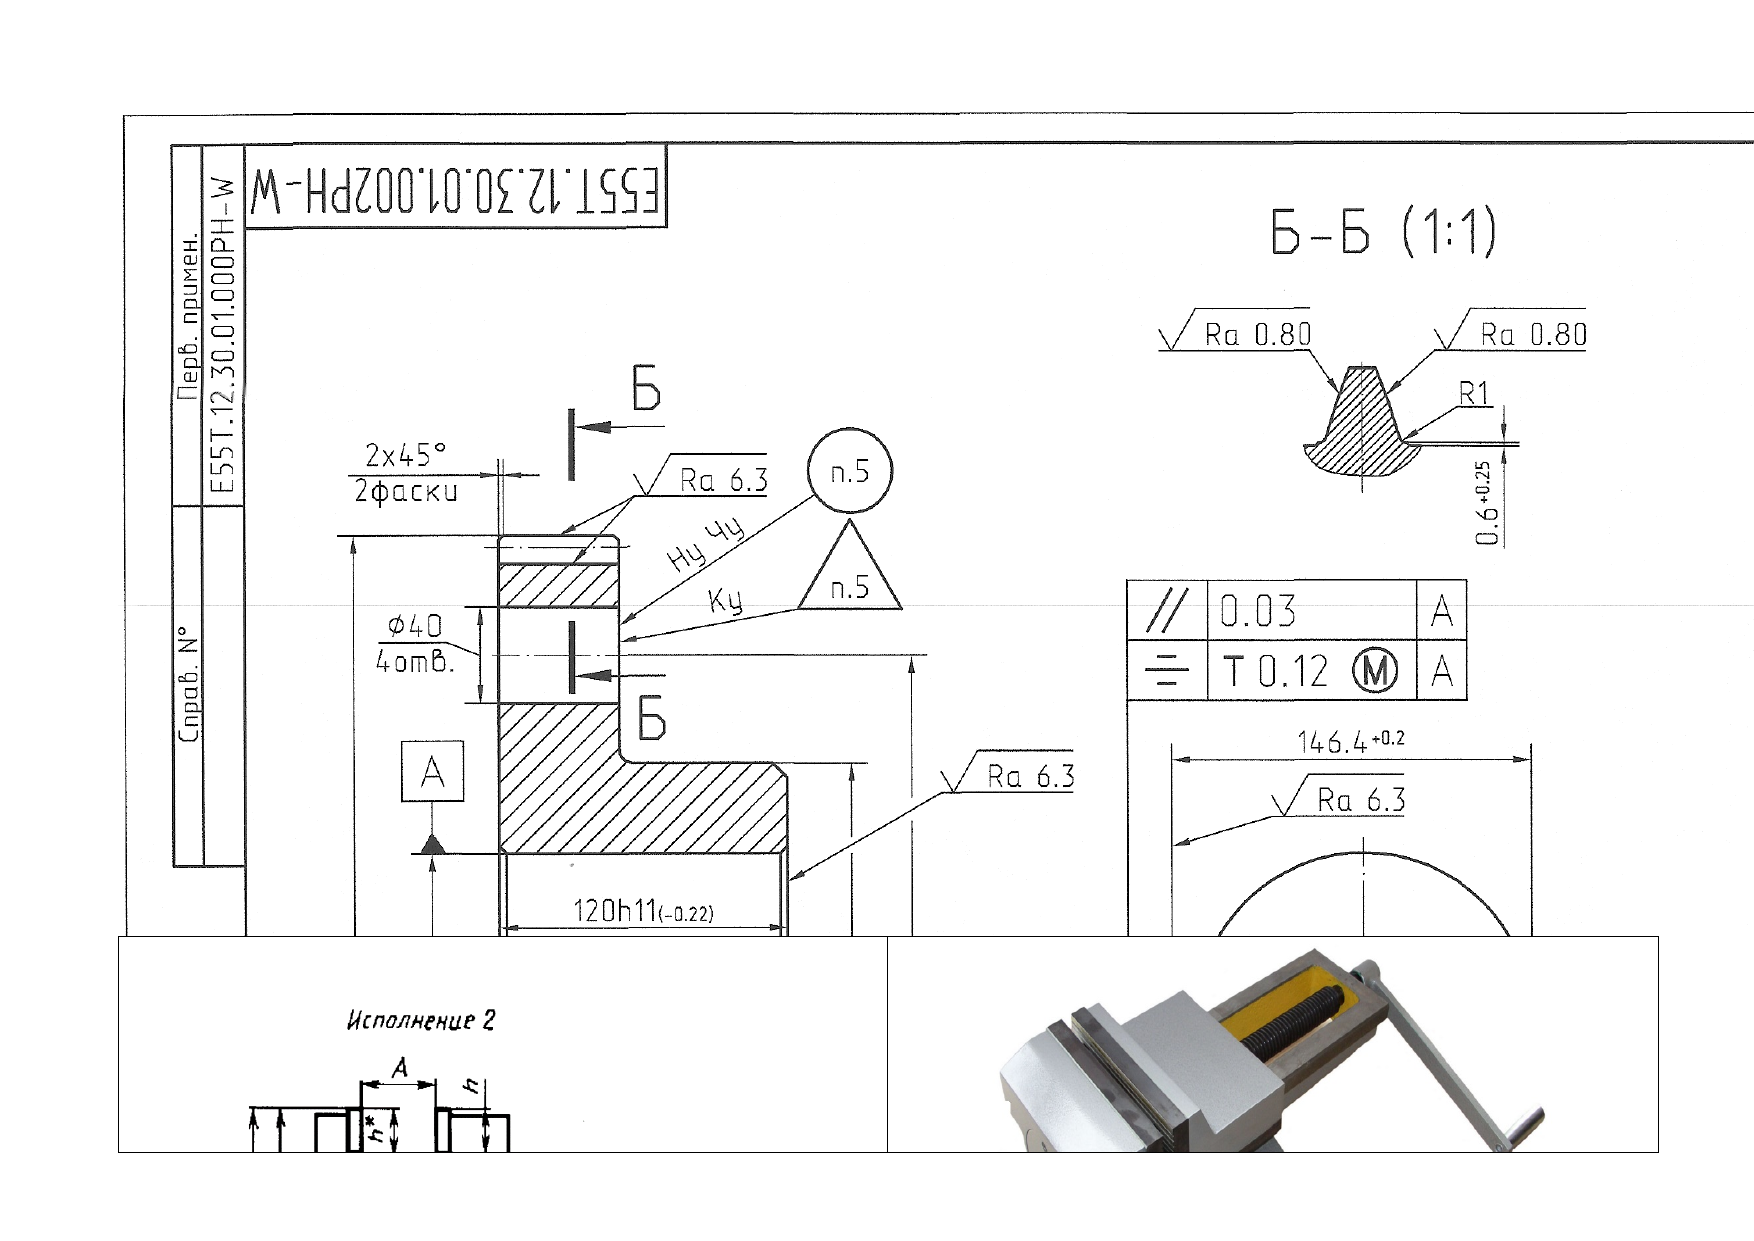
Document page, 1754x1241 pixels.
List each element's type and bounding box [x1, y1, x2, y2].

table_header [888, 937, 991, 1152]
picture [991, 937, 1555, 1152]
picture [129, 937, 673, 1152]
table_header [119, 937, 129, 1152]
table_header [1555, 937, 1658, 1152]
table_header [673, 937, 887, 1152]
picture [118, 105, 1754, 937]
